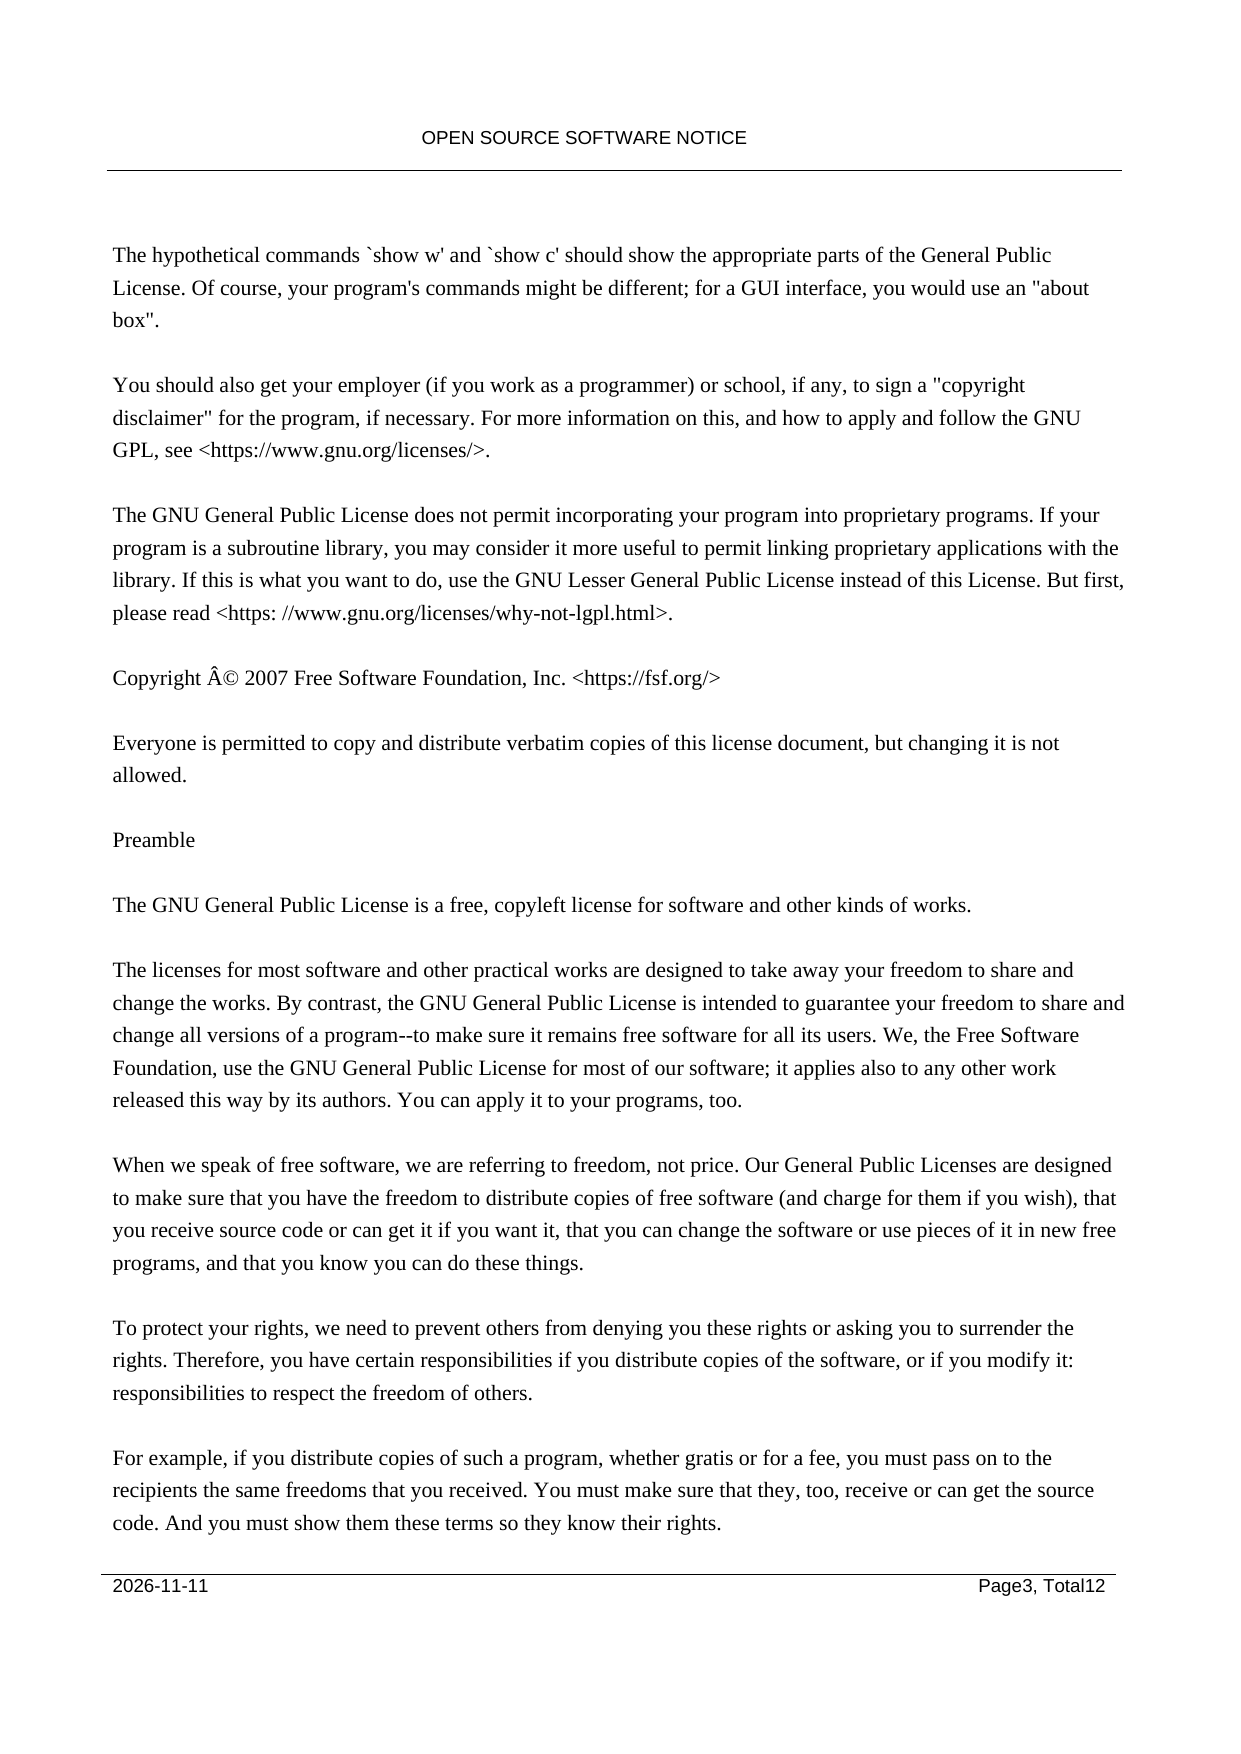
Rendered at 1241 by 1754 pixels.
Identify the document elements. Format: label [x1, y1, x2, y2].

text [112, 206, 1128, 1539]
